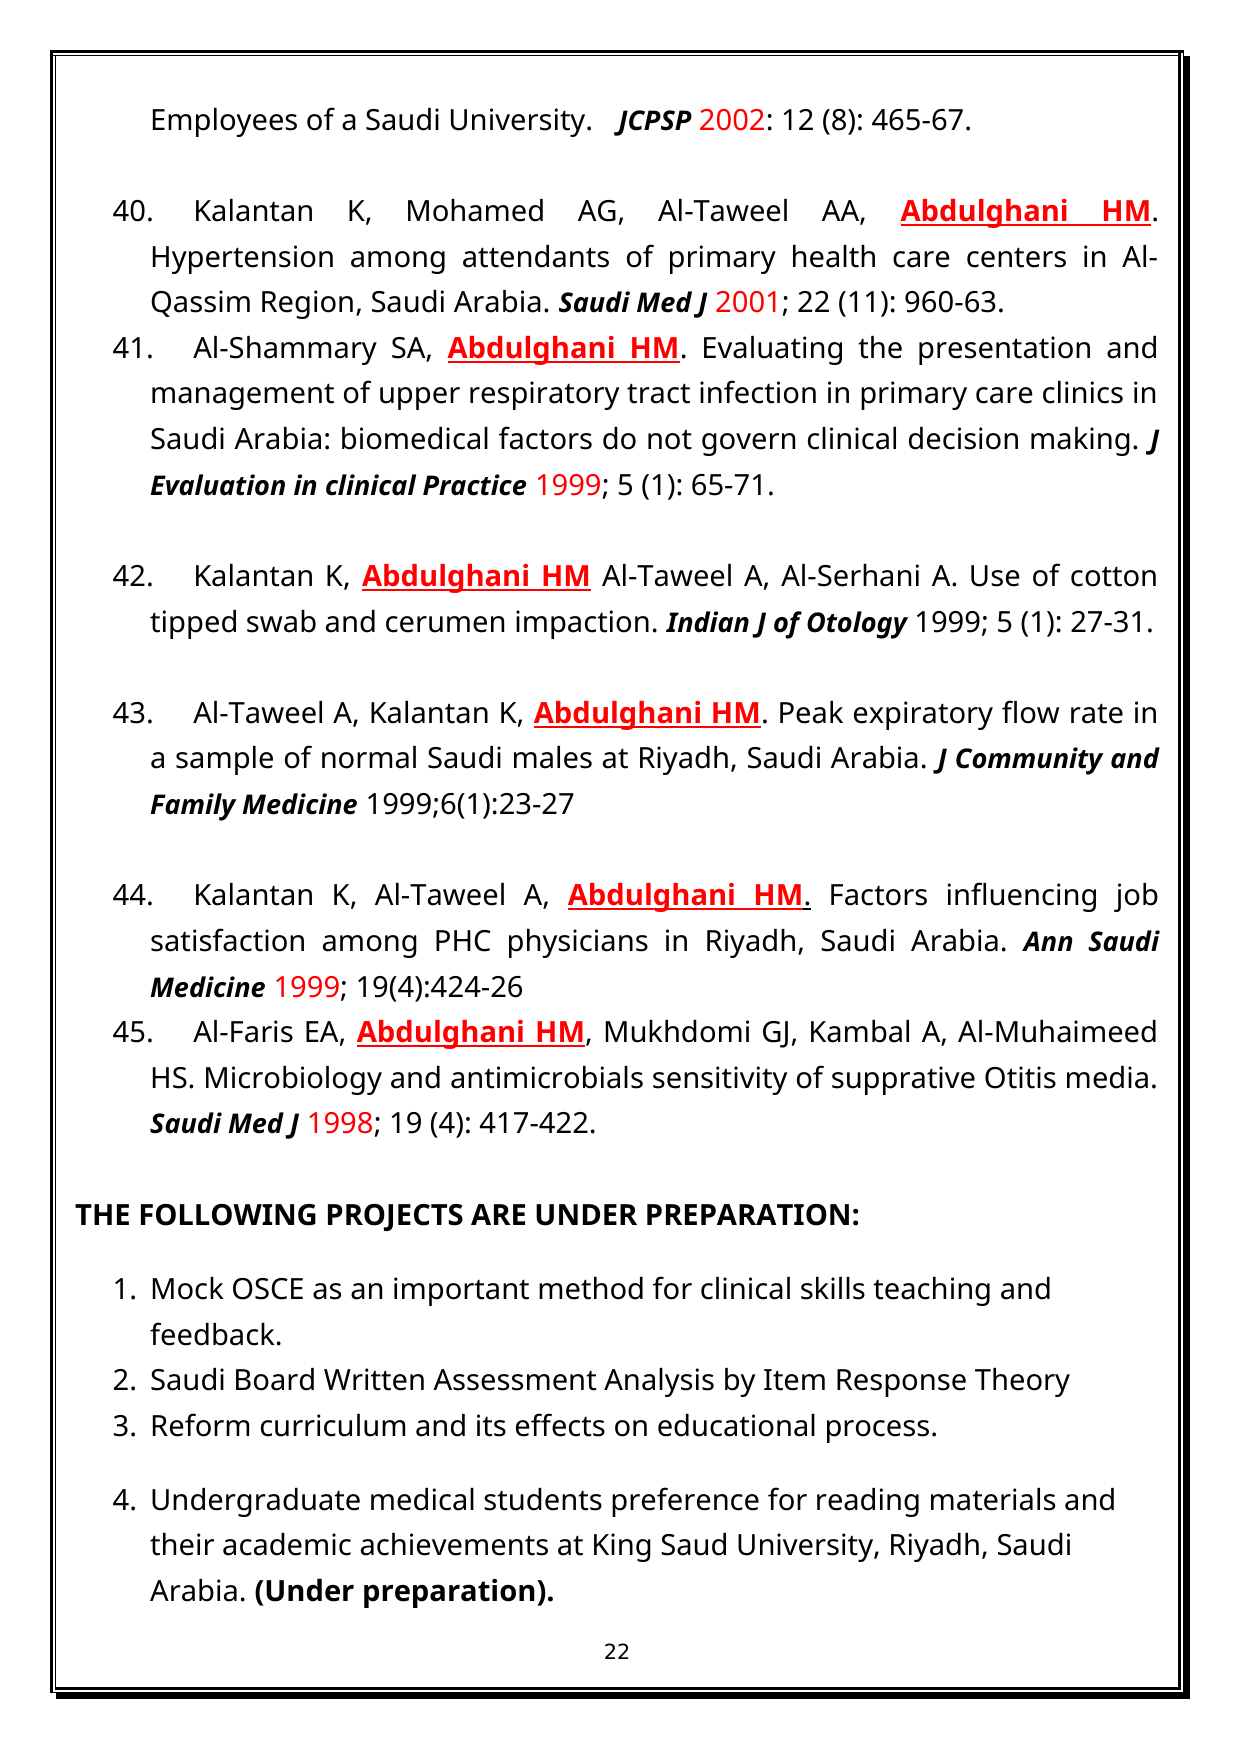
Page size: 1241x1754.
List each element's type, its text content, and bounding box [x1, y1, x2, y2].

list Kalantan K, Abdulghani HM Al-Taweel A, Al-Serhani A. Use of cotton tipped swab and cerumen impaction. Indian J of Otology 1999; 5 (1): 27-31. [112, 555, 1159, 641]
list Al-Taweel A, Kalantan K, Abdulghani HM. Peak expiratory flow rate in a sample of normal Saudi males at Riyadh, Saudi Arabia. J Community and Family Medicine 1999;6(1):23-27 [112, 692, 1159, 823]
text THE FOLLOWING PROJECTS ARE UNDER PREPARATION: [75, 1194, 1159, 1234]
list Undergraduate medical students preference for reading materials and their academic achievements at King Saud University, Riyadh, Saudi Arabia. (Under preparation). [112, 1479, 1159, 1610]
list Kalantan K, Mohamed AG, Al-Taweel AA, Abdulghani HM. Hypertension among attendants of primary health care centers in Al-Qassim Region, Saudi Arabia. Saudi Med J 2001; 22 (11): 960-63. [112, 190, 1159, 321]
list Kalantan K, Al-Taweel A, Abdulghani HM. Factors influencing job satisfaction among PHC physicians in Riyadh, Saudi Arabia. Ann Saudi Medicine 1999; 19(4):424-26 [112, 875, 1159, 1006]
list Al-Faris EA, Abdulghani HM, Mukhdomi GJ, Kambal A, Al-Muhaimeed HS. Microbiology and antimicrobials sensitivity of supprative Otitis media. Saudi Med J 1998; 19 (4): 417-422. [112, 1012, 1159, 1142]
list Saudi Board Written Assessment Analysis by Item Response Theory [112, 1359, 1159, 1399]
list Reform curriculum and its effects on educational process. [112, 1405, 1159, 1445]
list Mock OSCE as an important method for clinical skills teaching and feedback. [112, 1268, 1159, 1353]
list Al-Shammary SA, Abdulghani HM. Evaluating the presentation and management of upper respiratory tract infection in primary care clinics in Saudi Arabia: biomedical factors do not govern clinical decision making. J Evaluation in clinical Practice 1999; 5 (1): 65-71. [112, 327, 1159, 504]
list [112, 99, 1159, 184]
